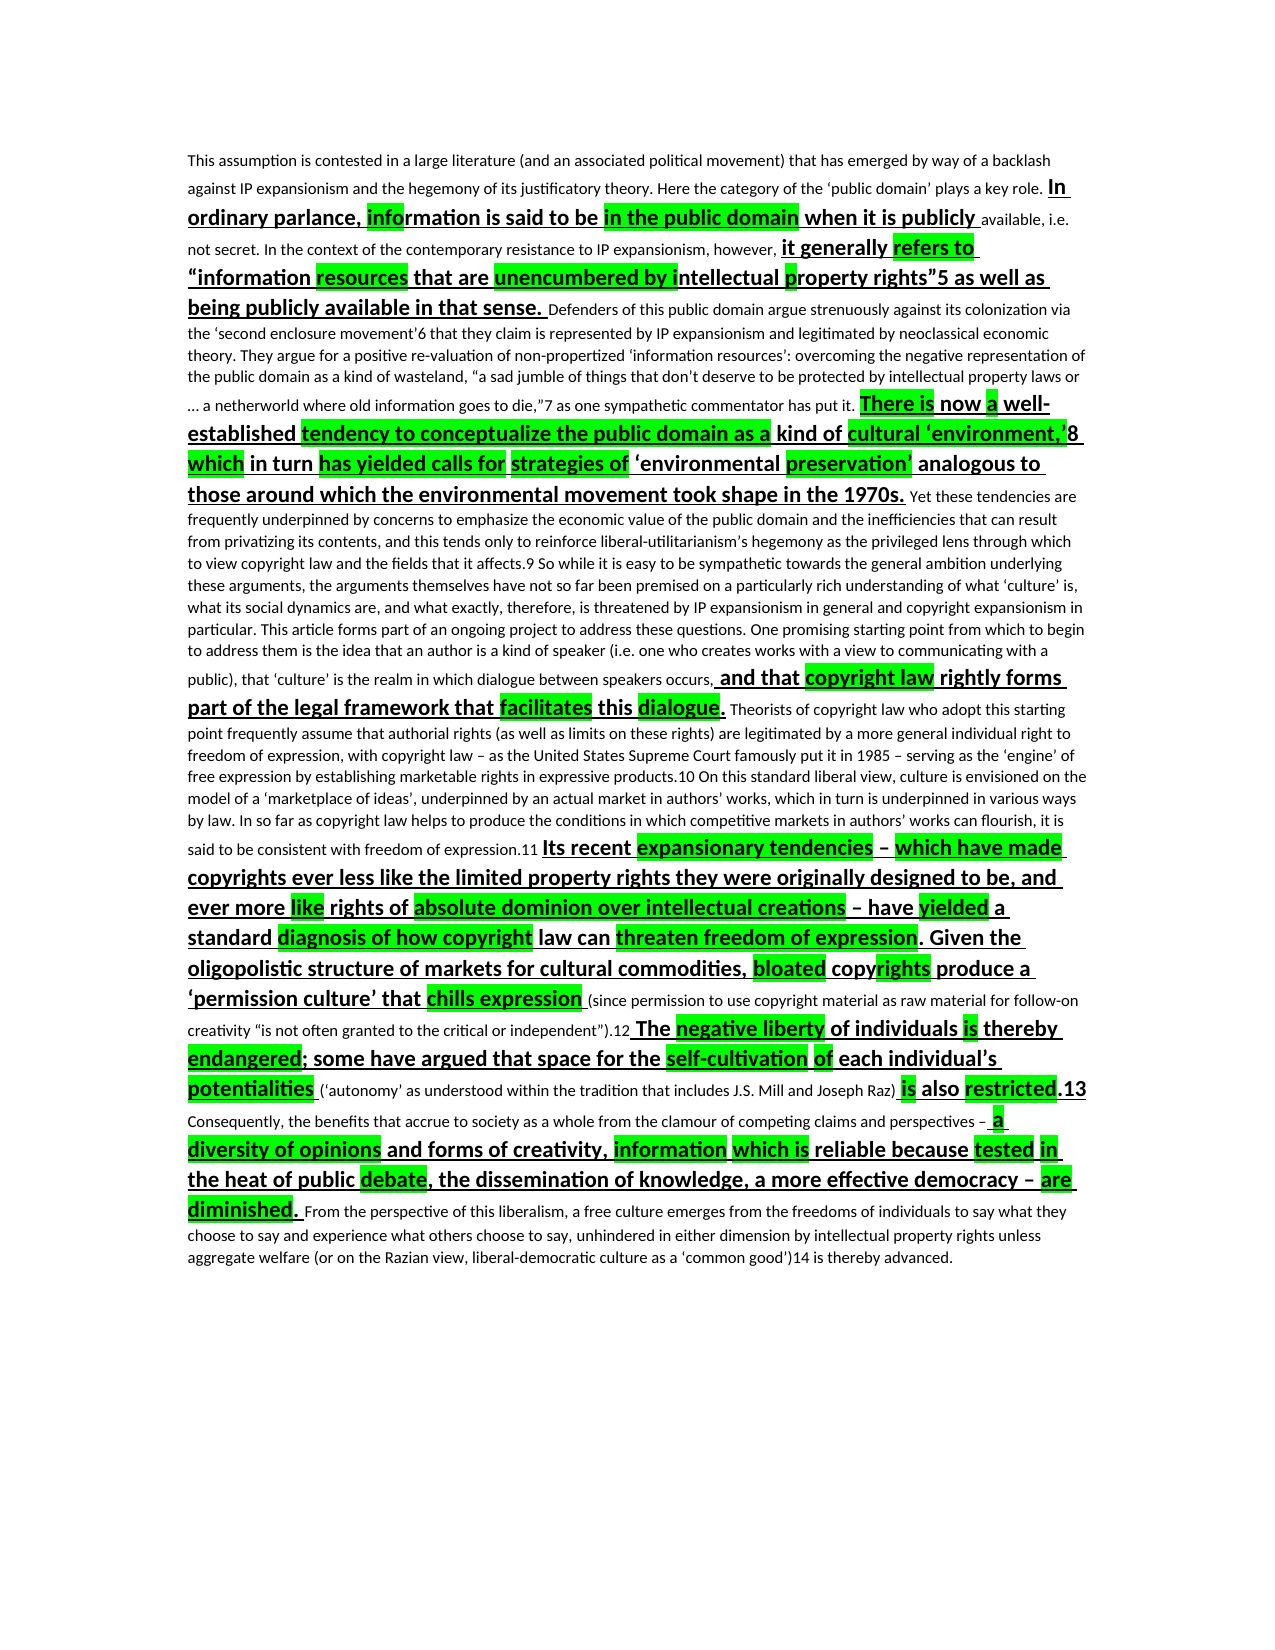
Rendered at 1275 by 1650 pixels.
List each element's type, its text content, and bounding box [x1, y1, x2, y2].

text This assumption is contested in a large literature (and an associated political movement) that has emerged by way of a backlash against IP expansionism and the hegemony of its justificatory theory. Here the category of the ‘public domain’ plays a key role. In ordinary parlance, information is said to be in the public domain when it is publicly available, i.e. not secret. In the context of the contemporary resistance to IP expansionism, however, it generally refers to “information resources that are unencumbered by intellectual property rights”5 as well as being publicly available in that sense. Defenders of this public domain argue strenuously against its colonization via the ‘second enclosure movement’6 that they claim is represented by IP expansionism and legitimated by neoclassical economic theory. They argue for a positive re-valuation of non-propertized ‘information resources’: overcoming the negative representation of the public domain as a kind of wasteland, “a sad jumble of things that don’t deserve to be protected by intellectual property laws or … a netherworld where old information goes to die,”7 as one sympathetic commentator has put it. There is now a well-established tendency to conceptualize the public domain as a kind of cultural ‘environment,’8 which in turn has yielded calls for strategies of ‘environmental preservation’ analogous to those around which the environmental movement took shape in the 1970s. Yet these tendencies are frequently underpinned by concerns to emphasize the economic value of the public domain and the inefficiencies that can result from privatizing its contents, and this tends only to reinforce liberal-utilitarianism’s hegemony as the privileged lens through which to view copyright law and the fields that it affects.9 So while it is easy to be sympathetic towards the general ambition underlying these arguments, the arguments themselves have not so far been premised on a particularly rich understanding of what ‘culture’ is, what its social dynamics are, and what exactly, therefore, is threatened by IP expansionism in general and copyright expansionism in particular. This article forms part of an ongoing project to address these questions. One promising starting point from which to begin to address them is the idea that an author is a kind of speaker (i.e. one who creates works with a view to communicating with a public), that ‘culture’ is the realm in which dialogue between speakers occurs, and that copyright law rightly forms part of the legal framework that facilitates this dialogue. Theorists of copyright law who adopt this starting point frequently assume that authorial rights (as well as limits on these rights) are legitimated by a more general individual right to freedom of expression, with copyright law – as the United States Supreme Court famously put it in 1985 – serving as the ‘engine’ of free expression by establishing marketable rights in expressive products.10 On this standard liberal view, culture is envisioned on the model of a ‘marketplace of ideas’, underpinned by an actual market in authors’ works, which in turn is underpinned in various ways by law. In so far as copyright law helps to produce the conditions in which competitive markets in authors’ works can flourish, it is said to be consistent with freedom of expression.11 Its recent expansionary tendencies – which have made copyrights ever less like the limited property rights they were originally designed to be, and ever more like rights of absolute dominion over intellectual creations – have yielded a standard diagnosis of how copyright law can threaten freedom of expression. Given the oligopolistic structure of markets for cultural commodities, bloated copyrights produce a ‘permission culture’ that chills expression (since permission to use copyright material as raw material for follow-on creativity “is not often granted to the critical or independent”).12 The negative liberty of individuals is thereby endangered; some have argued that space for the self-cultivation of each individual’s potentialities (‘autonomy’ as understood within the tradition that includes J.S. Mill and Joseph Raz) is also restricted.13 Consequently, the benefits that accrue to society as a whole from the clamour of competing claims and perspectives – a diversity of opinions and forms of creativity, information which is reliable because tested in the heat of public debate, the dissemination of knowledge, a more effective democracy – are diminished. From the perspective of this liberalism, a free culture emerges from the freedoms of individuals to say what they choose to say and experience what others choose to say, unhindered in either dimension by intellectual property rights unless aggregate welfare (or on the Razian view, liberal-democratic culture as a ‘common good’)14 is thereby advanced. [187, 150, 1087, 1267]
